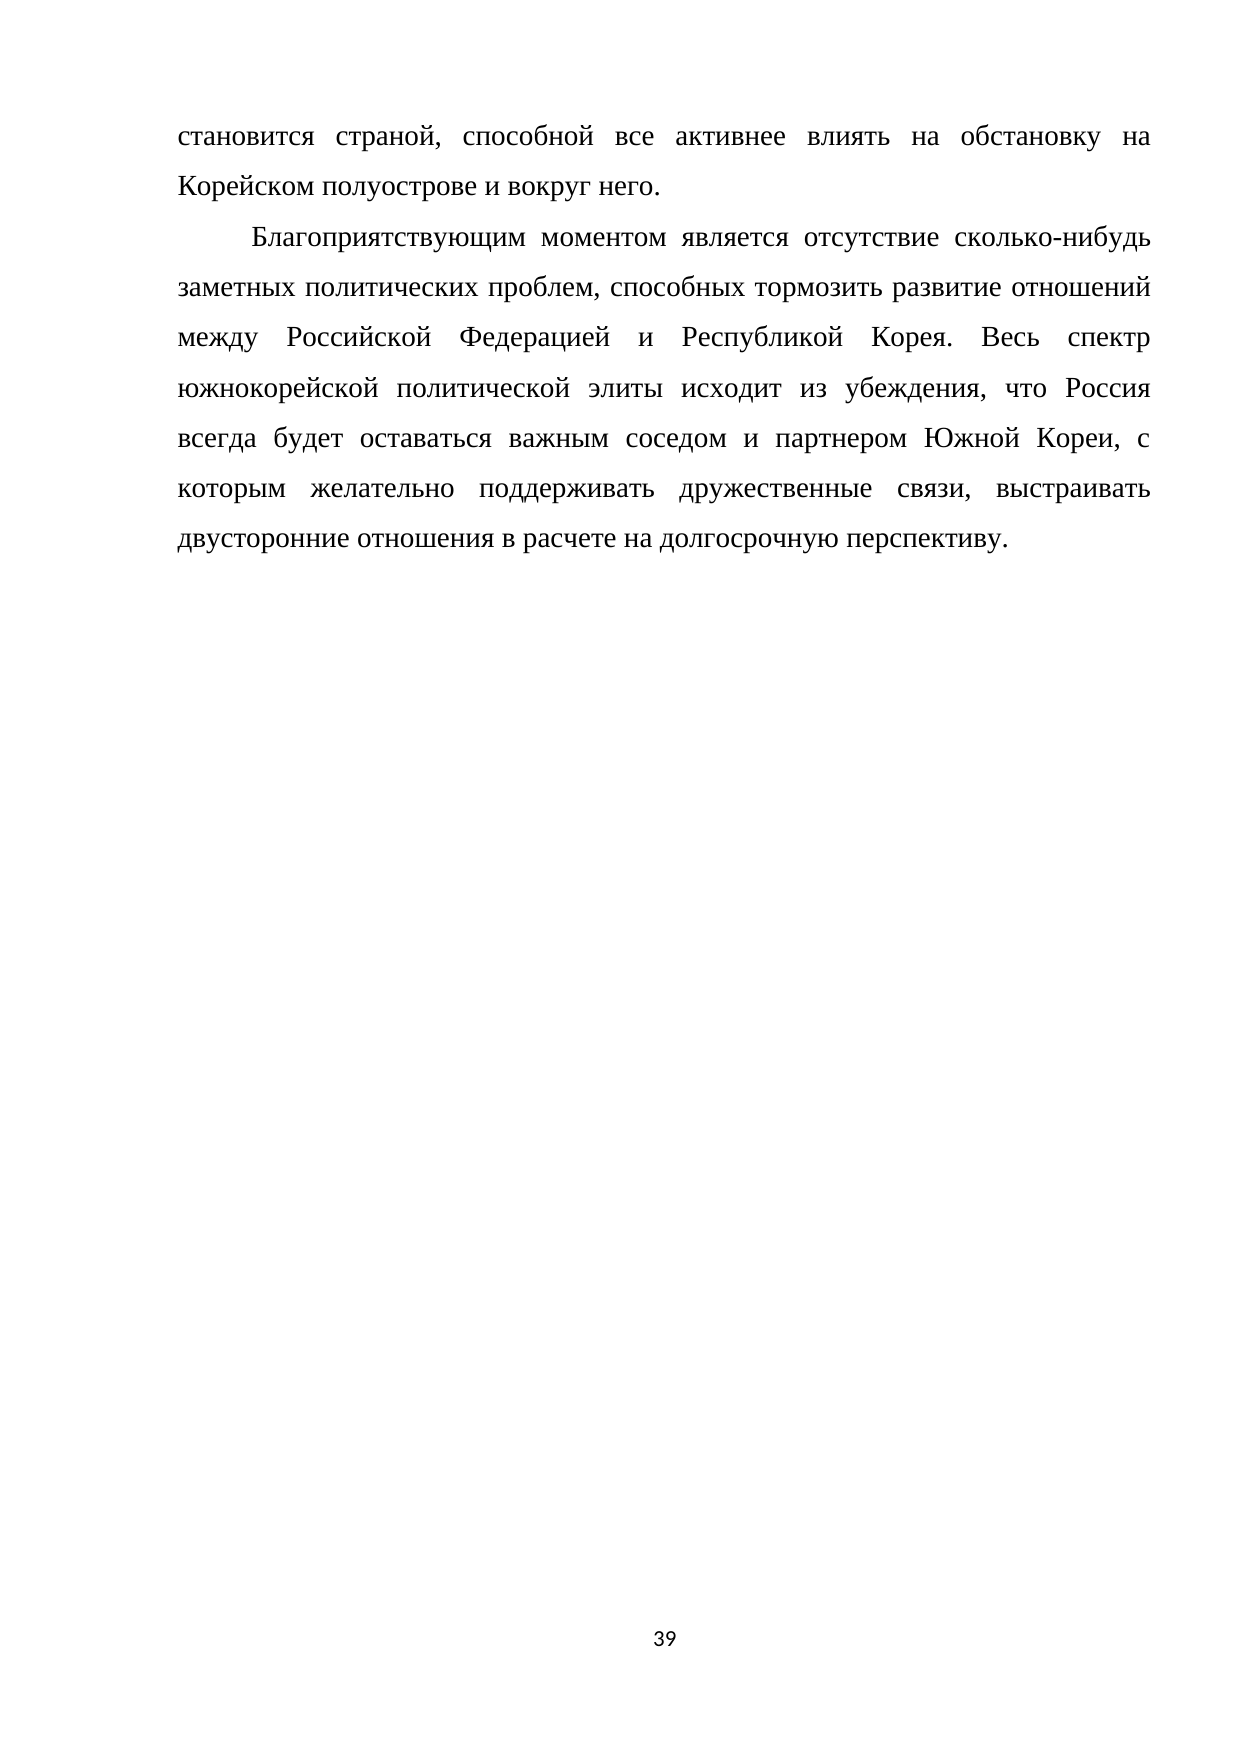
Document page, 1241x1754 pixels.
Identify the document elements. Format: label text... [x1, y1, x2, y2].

text Благоприятствующим моментом является отсутствие сколько-нибудь заметных политических проблем, способных тормозить развитие отношений между Российской Федерацией и Республикой Корея. Весь спектр южнокорейской политической элиты исходит из убеждения, что Россия всегда будет оставаться важным соседом и партнером Южной Кореи, с которым желательно поддерживать дружественные связи, выстраивать двусторонние отношения в расчете на долгосрочную перспективу. [177, 219, 1152, 554]
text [177, 118, 1152, 202]
